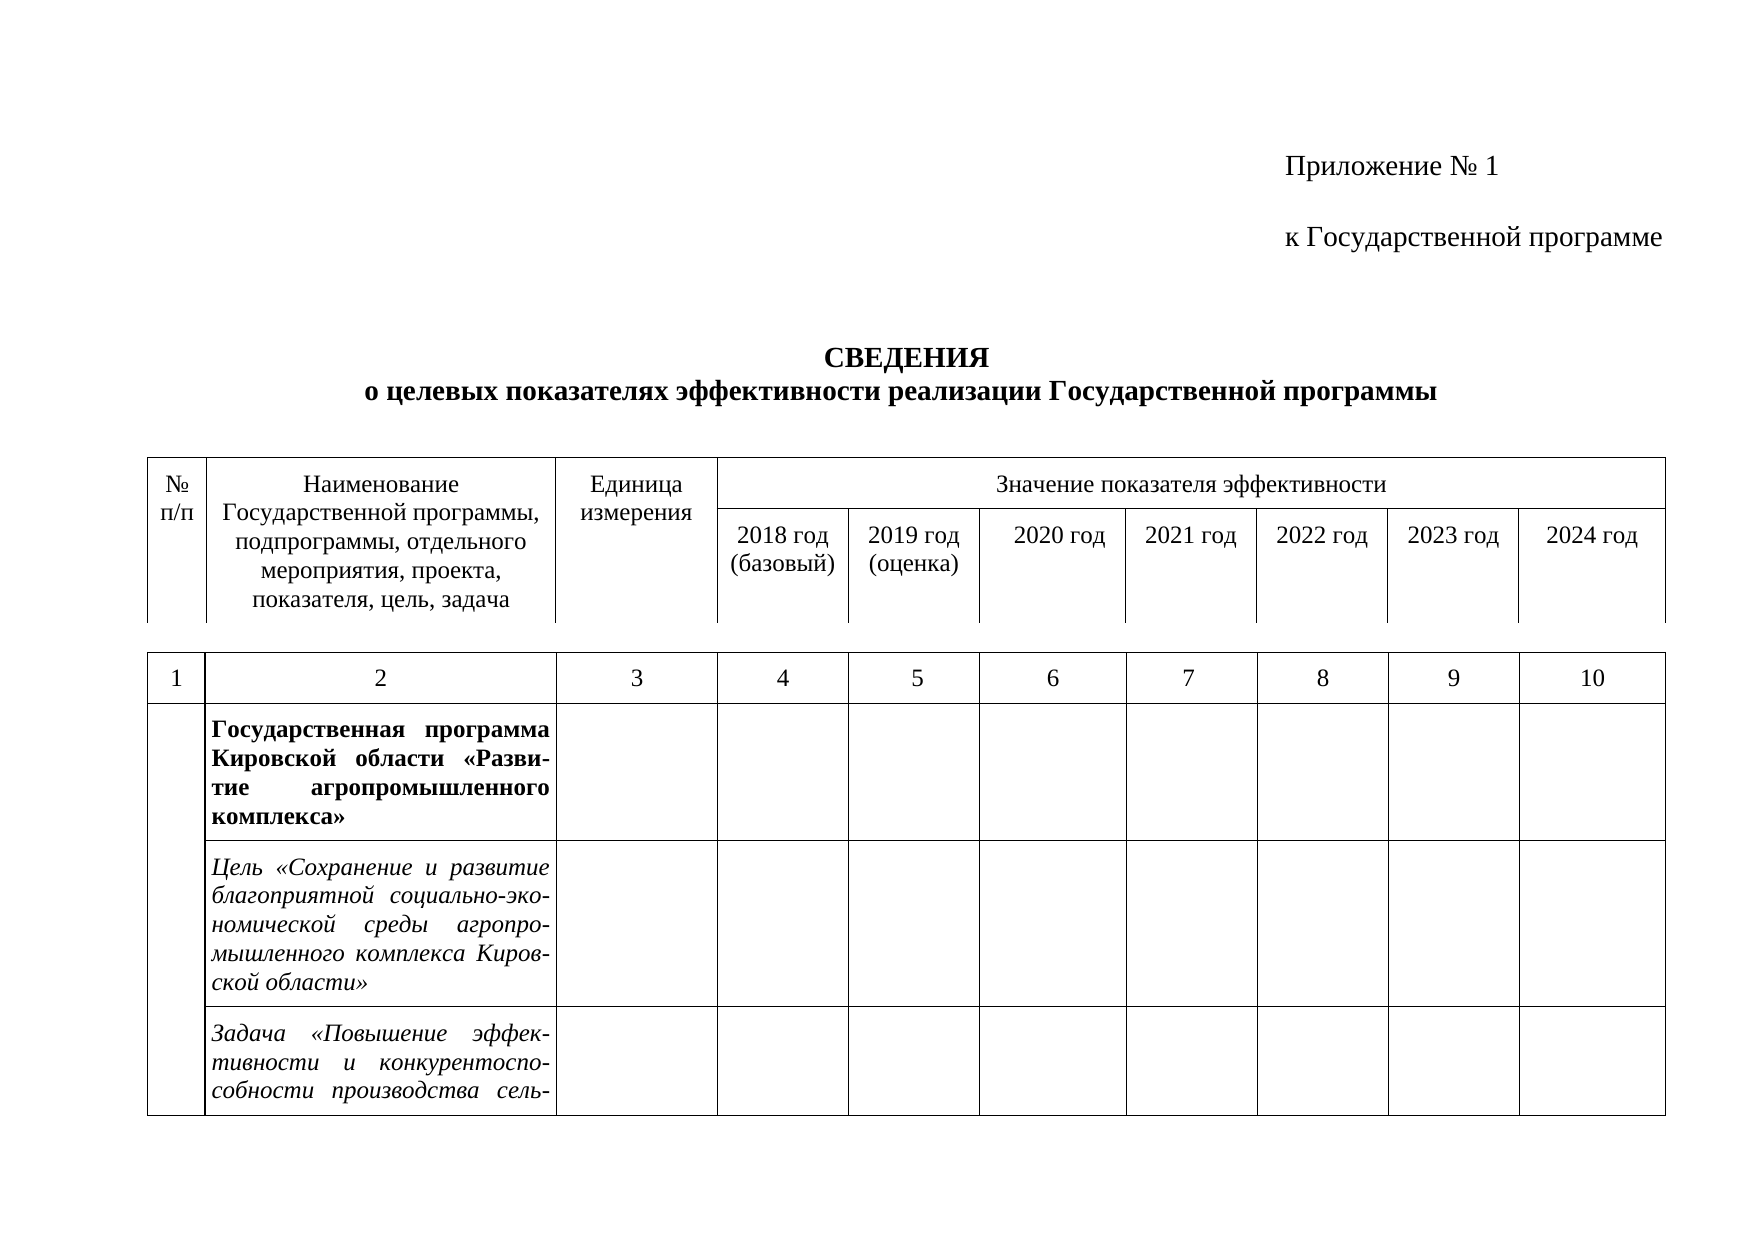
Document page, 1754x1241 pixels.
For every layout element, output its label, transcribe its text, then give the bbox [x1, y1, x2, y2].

table_cell [980, 704, 1126, 840]
table_cell [1127, 841, 1257, 1006]
table_cell [148, 704, 204, 1115]
table_header Приложение № 1 к Государственной программе [1093, 148, 1683, 290]
table_header 2 [206, 653, 556, 703]
table_header Наименование Государственной программы, подпрограммы, отдельного мероприятия, проекта, показателя, цель, задача [207, 458, 555, 623]
table_cell [718, 1007, 848, 1115]
table_cell [1520, 704, 1665, 840]
table_header 4 [718, 653, 848, 703]
table_header 10 [1520, 653, 1665, 703]
table_cell 2020 год [980, 509, 1125, 623]
table_cell [980, 841, 1126, 1006]
table_cell [1258, 1007, 1388, 1115]
table_header 5 [849, 653, 979, 703]
table_cell [1389, 1007, 1519, 1115]
table_header 1 [148, 653, 204, 703]
table_header Единица измерения [556, 458, 717, 623]
table_header Значение показателя эффективности [718, 458, 1665, 508]
table_cell [1127, 704, 1257, 840]
table_header 8 [1258, 653, 1388, 703]
table_header 6 [980, 653, 1126, 703]
table_cell [849, 841, 979, 1006]
table_header 9 [1389, 653, 1519, 703]
table_cell [849, 704, 979, 840]
text о целевых показателях эффективности реализации Государственной программы [148, 373, 1654, 407]
table_cell [1258, 841, 1388, 1006]
table_cell [557, 704, 717, 840]
table_cell Цель «Сохранение и развитие благоприятной социально-экономической среды агропромышленного комплекса Кировской области» [206, 841, 556, 1006]
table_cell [206, 1007, 556, 1115]
table_cell [557, 1007, 717, 1115]
table_cell [1389, 841, 1519, 1006]
table_cell [1520, 841, 1665, 1006]
table_cell 2023 год [1388, 509, 1518, 623]
text СВЕДЕНИЯ [148, 340, 1665, 373]
table_cell [1127, 1007, 1257, 1115]
table_cell 2021 год [1126, 509, 1256, 623]
table_cell Государственная программа Кировской области «Развитие агропромышленного комплекса» [206, 704, 556, 840]
table_header 7 [1127, 653, 1257, 703]
table_cell 2018 год (базовый) [718, 509, 848, 623]
table_cell [718, 704, 848, 840]
table_cell [980, 1007, 1126, 1115]
table_cell [1258, 704, 1388, 840]
table_header № п/п [148, 458, 206, 623]
table_cell [1520, 1007, 1665, 1115]
table_header 3 [557, 653, 717, 703]
table_cell [849, 1007, 979, 1115]
table_cell 2022 год [1257, 509, 1387, 623]
table_cell [1389, 704, 1519, 840]
table_cell [557, 841, 717, 1006]
table_cell [718, 841, 848, 1006]
table_cell 2019 год (оценка) [849, 509, 979, 623]
table_cell 2024 год [1519, 509, 1665, 623]
